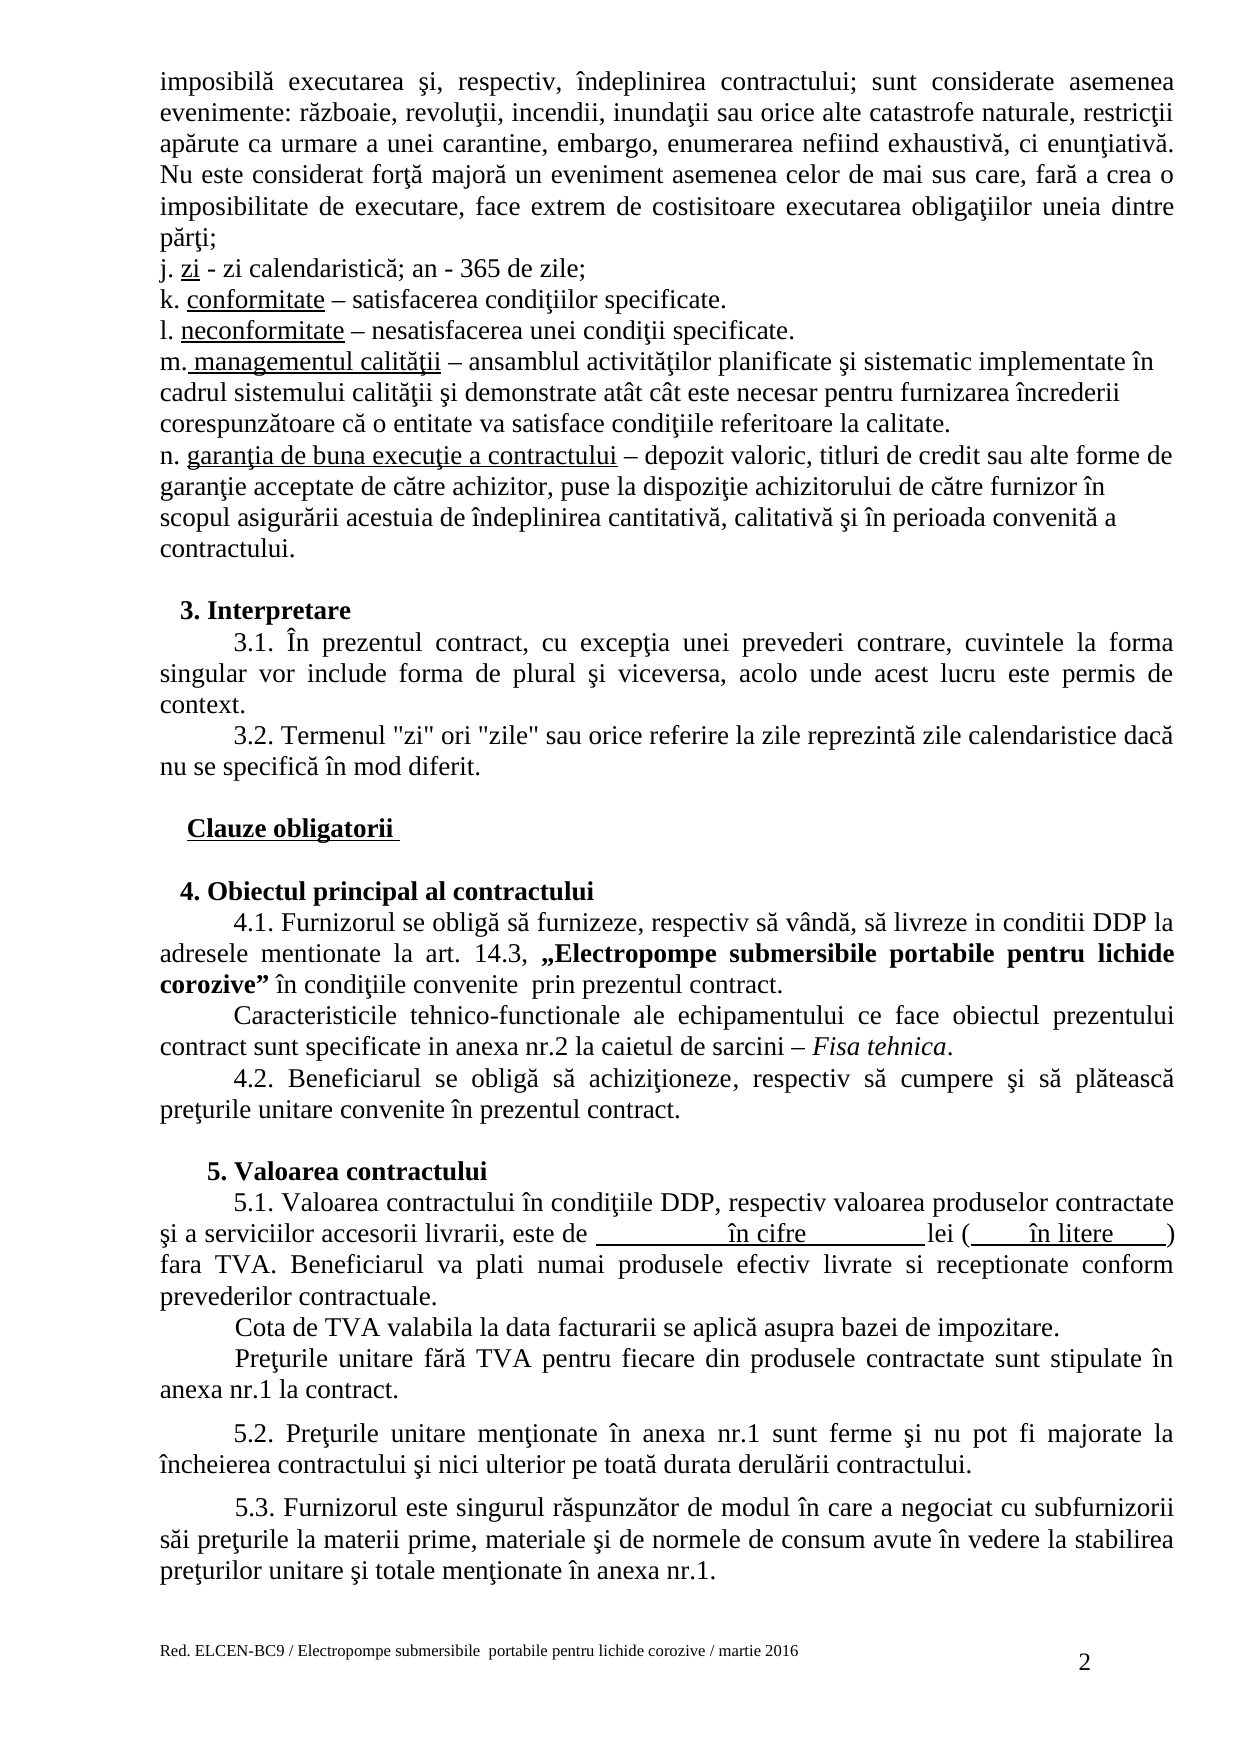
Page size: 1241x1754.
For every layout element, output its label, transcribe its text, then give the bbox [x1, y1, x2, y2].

text n. garanţia de buna execuţie a contractului – depozit valoric, titluri de credit sau alte forme de garanţie acceptate de către achizitor, puse la dispoziţie achizitorului de către furnizor în scopul asigurării acestuia de îndeplinirea cantitativă, calitativă şi în perioada convenită a contractului. [159, 439, 1175, 563]
text j. zi - zi calendaristică; an - 365 de zile; [159, 252, 1175, 283]
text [159, 65, 1175, 252]
text k. conformitate – satisfacerea condiţiilor specificate. [159, 283, 1175, 314]
text 5.2. Preţurile unitare menţionate în anexa nr.1 sunt ferme şi nu pot fi majorate la încheierea contractului şi nici ulterior pe toată durata derulării contractului. [159, 1417, 1175, 1479]
text 5. Valoarea contractului [159, 1155, 1175, 1186]
text 5.3. Furnizorul este singurul răspunzător de modul în care a negociat cu subfurnizorii săi preţurile la materii prime, materiale şi de normele de consum avute în vedere la stabilirea preţurilor unitare şi totale menţionate în anexa nr.1. [159, 1492, 1175, 1585]
text m. managementul calităţii – ansamblul activităţilor planificate şi sistematic implementate în cadrul sistemului calităţii şi demonstrate atât cât este necesar pentru furnizarea încrederii corespunzătoare că o entitate va satisface condiţiile referitoare la calitate. [159, 345, 1175, 439]
text Preţurile unitare fără TVA pentru fiecare din produsele contractate sunt stipulate în anexa nr.1 la contract. [159, 1342, 1175, 1404]
text 3. Interpretare [159, 594, 1175, 626]
text 3.2. Termenul "zi" ori "zile" sau orice referire la zile reprezintă zile calendaristice dacă nu se specifică în mod diferit. [159, 719, 1175, 781]
text Caracteristicile tehnico-functionale ale echipamentului ce face obiectul prezentului contract sunt specificate in anexa nr.2 la caietul de sarcini – Fisa tehnica. [159, 999, 1175, 1062]
text Clauze obligatorii [159, 812, 1175, 844]
text 3.1. În prezentul contract, cu excepţia unei prevederi contrare, cuvintele la forma singular vor include forma de plural şi viceversa, acolo unde acest lucru este permis de context. [159, 626, 1175, 719]
text 5.1. Valoarea contractului în condiţiile DDP, respectiv valoarea produselor contractate şi a serviciilor accesorii livrarii, este de în cifre lei ( în litere ) fara TVA. Beneficiarul va plati numai produsele efectiv livrate si receptionate conform prevederilor contractuale. [159, 1186, 1175, 1311]
text 4. Obiectul principal al contractului [159, 875, 1175, 906]
text Cota de TVA valabila la data facturarii se aplică asupra bazei de impozitare. [159, 1311, 1175, 1342]
text l. neconformitate – nesatisfacerea unei condiţii specificate. [159, 314, 1175, 345]
text 4.1. Furnizorul se obligă să furnizeze, respectiv să vândă, să livreze in conditii DDP la adresele mentionate la art. 14.3, „Electropompe submersibile portabile pentru lichide corozive” în condiţiile convenite prin prezentul contract. [159, 906, 1175, 999]
text 4.2. Beneficiarul se obligă să achiziţioneze, respectiv să cumpere şi să plătească preţurile unitare convenite în prezentul contract. [159, 1062, 1175, 1124]
